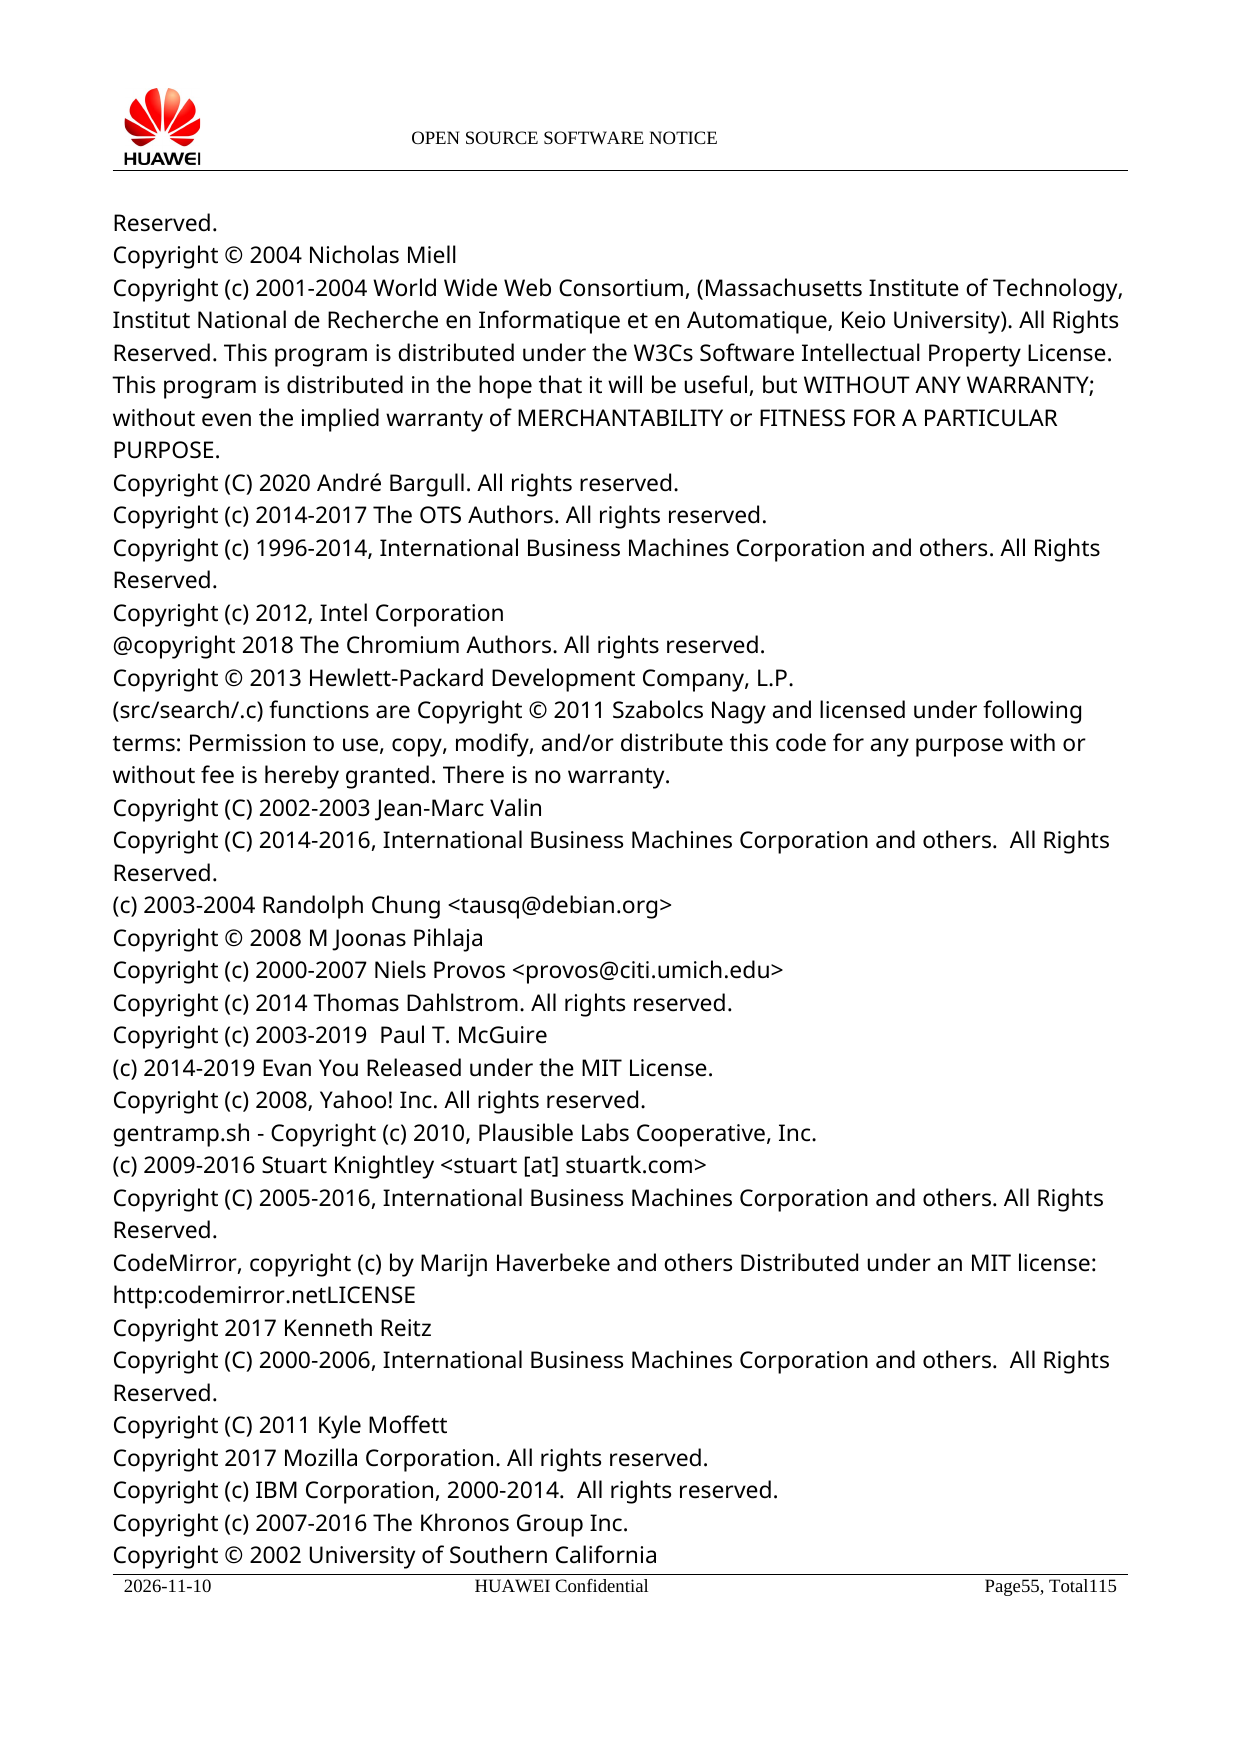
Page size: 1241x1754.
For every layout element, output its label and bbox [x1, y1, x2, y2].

picture [124, 88, 201, 165]
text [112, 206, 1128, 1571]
